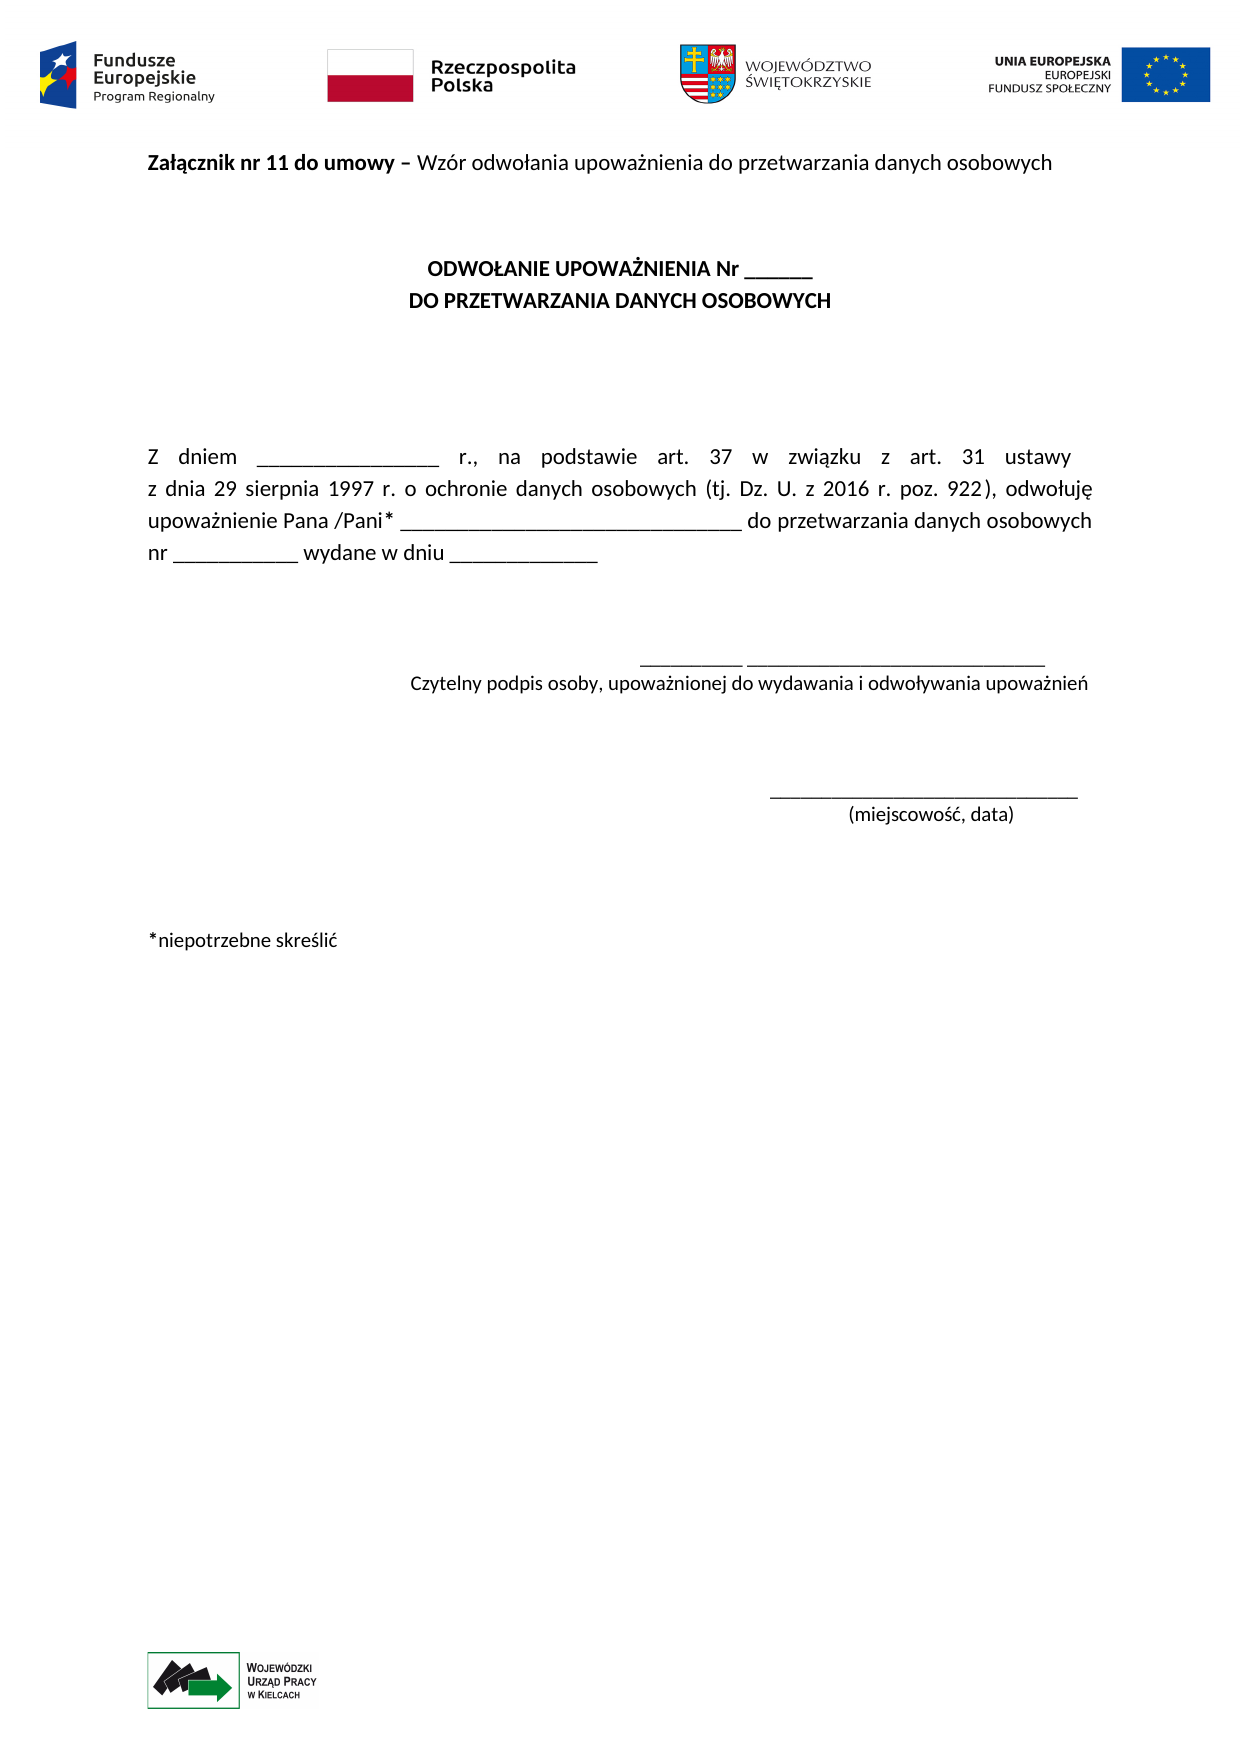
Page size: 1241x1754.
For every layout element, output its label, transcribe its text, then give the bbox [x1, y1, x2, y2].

text (miejscowość, data) [149, 801, 1093, 827]
text __________ _____________________________ [148, 644, 1093, 670]
text Z dniem ________________ r., na podstawie art. 37 w związku z art. 31 ustawy z dnia 29 sierpnia 1997 r. o ochronie danych osobowych (tj. Dz. U. z 2016 r. poz. 922), odwołuję upoważnienie Pana /Pani* ______________________________ do przetwarzania danych osobowych nr ___________ wydane w dniu _____________ [148, 442, 1093, 566]
text ______________________________ [739, 776, 1093, 801]
picture [147, 1652, 320, 1709]
picture [4, 0, 1241, 148]
text ODWOŁANIE UPOWAŻNIENIA Nr ______ DO PRZETWARZANIA DANYCH OSOBOWYCH [148, 254, 1093, 314]
text *niepotrzebne skreślić [148, 927, 1093, 952]
text Załącznik nr 11 do umowy – Wzór odwołania upoważnienia do przetwarzania danych osobowych [148, 148, 1093, 176]
text Czytelny podpis osoby, upoważnionej do wydawania i odwoływania upoważnień [148, 670, 1093, 695]
